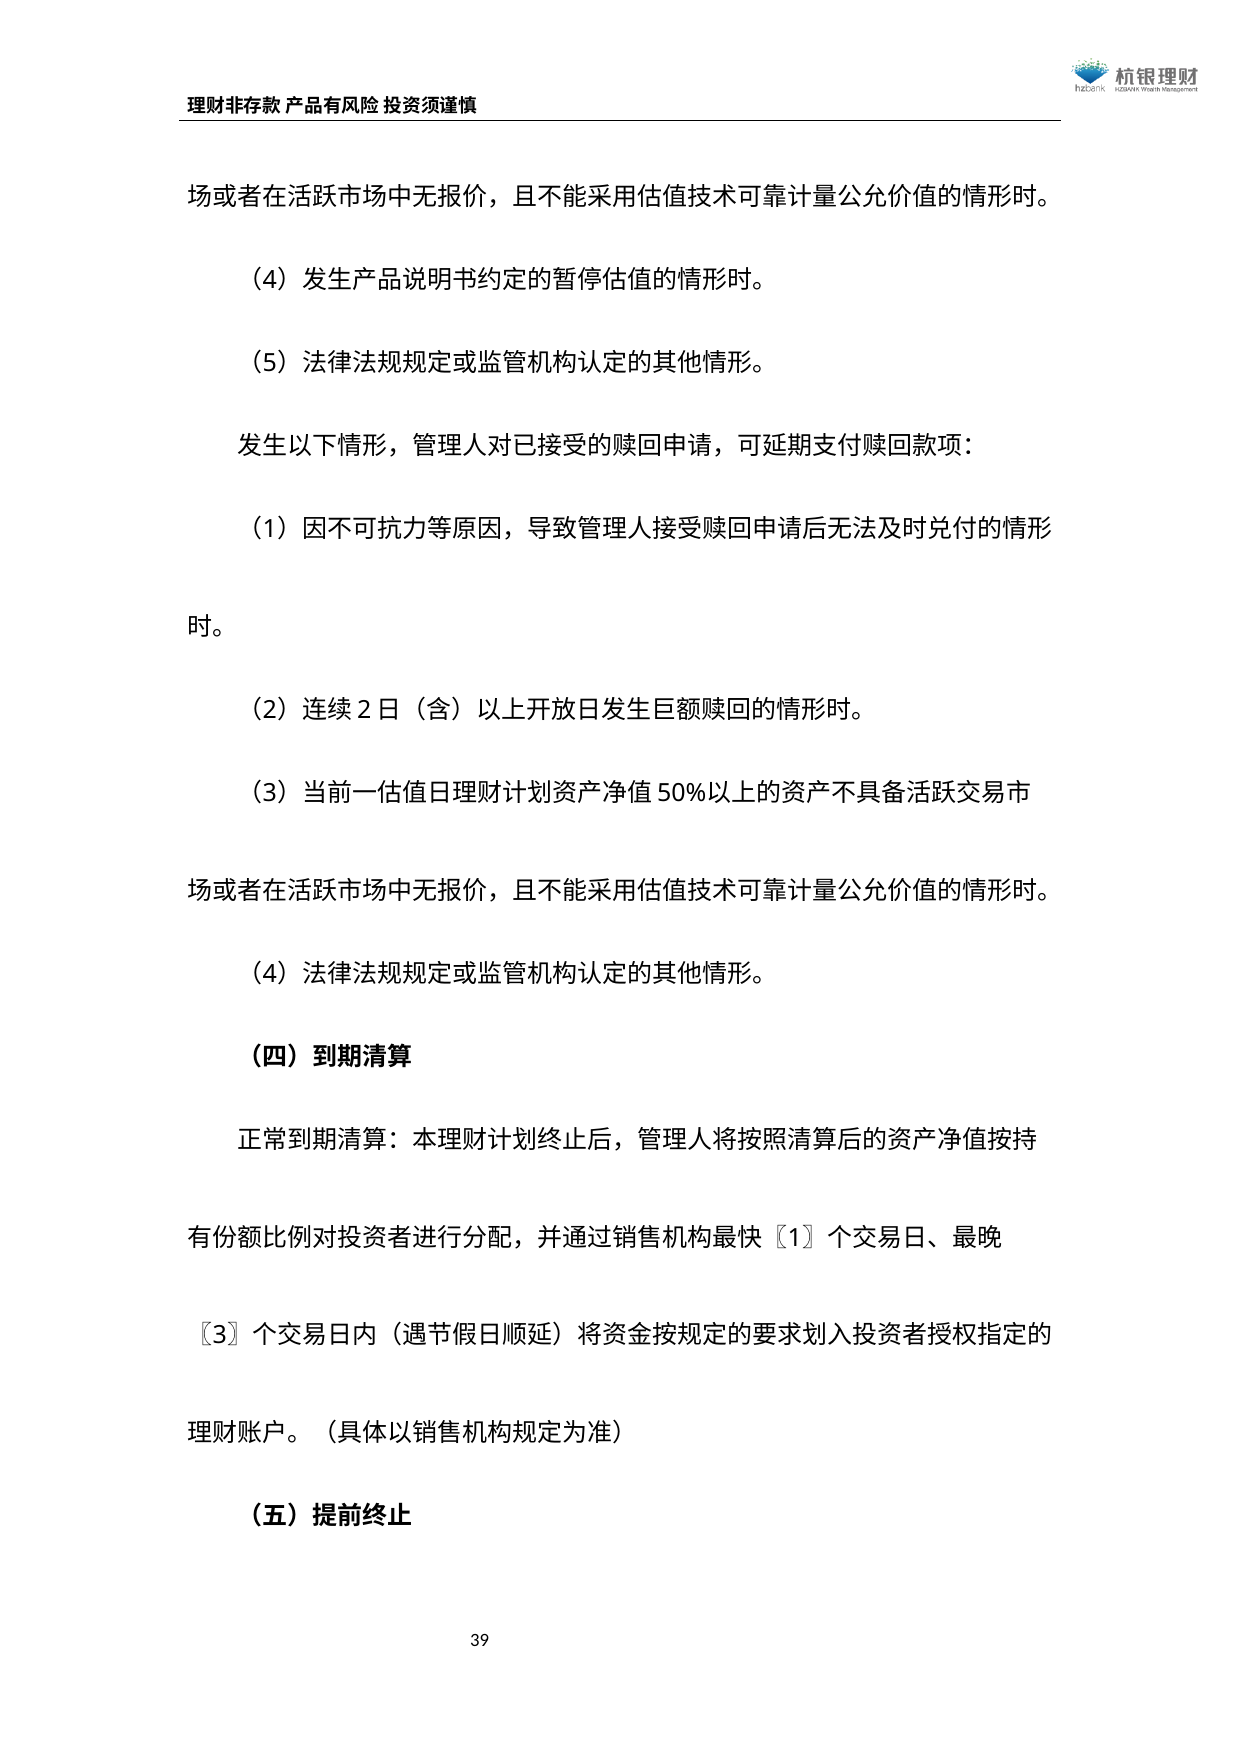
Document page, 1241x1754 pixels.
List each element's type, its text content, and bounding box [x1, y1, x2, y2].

list 提前终止 [187, 1481, 1053, 1546]
list 当前一估值日理财计划资产净值50%以上的资产不具备活跃交易市场或者在活跃市场中无报价，且不能采用估值技术可靠计量公允价值的情形时。 [187, 162, 1053, 227]
list 到期清算 [187, 1022, 1053, 1087]
list 法律法规规定或监管机构认定的其他情形。 [187, 328, 1053, 393]
text 正常到期清算：本理财计划终止后，管理人将按照清算后的资产净值按持有份额比例对投资者进行分配，并通过销售机构最快〖1〗个交易日、最晚〖3〗个交易日内（遇节假日顺延）将资金按规定的要求划入投资者授权指定的理财账户。（具体以销售机构规定为准） [187, 1105, 1053, 1463]
list 法律法规规定或监管机构认定的其他情形。 [187, 939, 1053, 1004]
list 发生产品说明书约定的暂停估值的情形时。 [187, 245, 1053, 310]
list 因不可抗力等原因，导致管理人接受赎回申请后无法及时兑付的情形时。 [187, 494, 1053, 657]
text 发生以下情形，管理人对已接受的赎回申请，可延期支付赎回款项： [187, 411, 1053, 476]
list 当前一估值日理财计划资产净值50%以上的资产不具备活跃交易市场或者在活跃市场中无报价，且不能采用估值技术可靠计量公允价值的情形时。 [187, 758, 1053, 921]
list 连续2日（含）以上开放日发生巨额赎回的情形时。 [187, 675, 1053, 740]
picture [1027, 0, 1240, 151]
